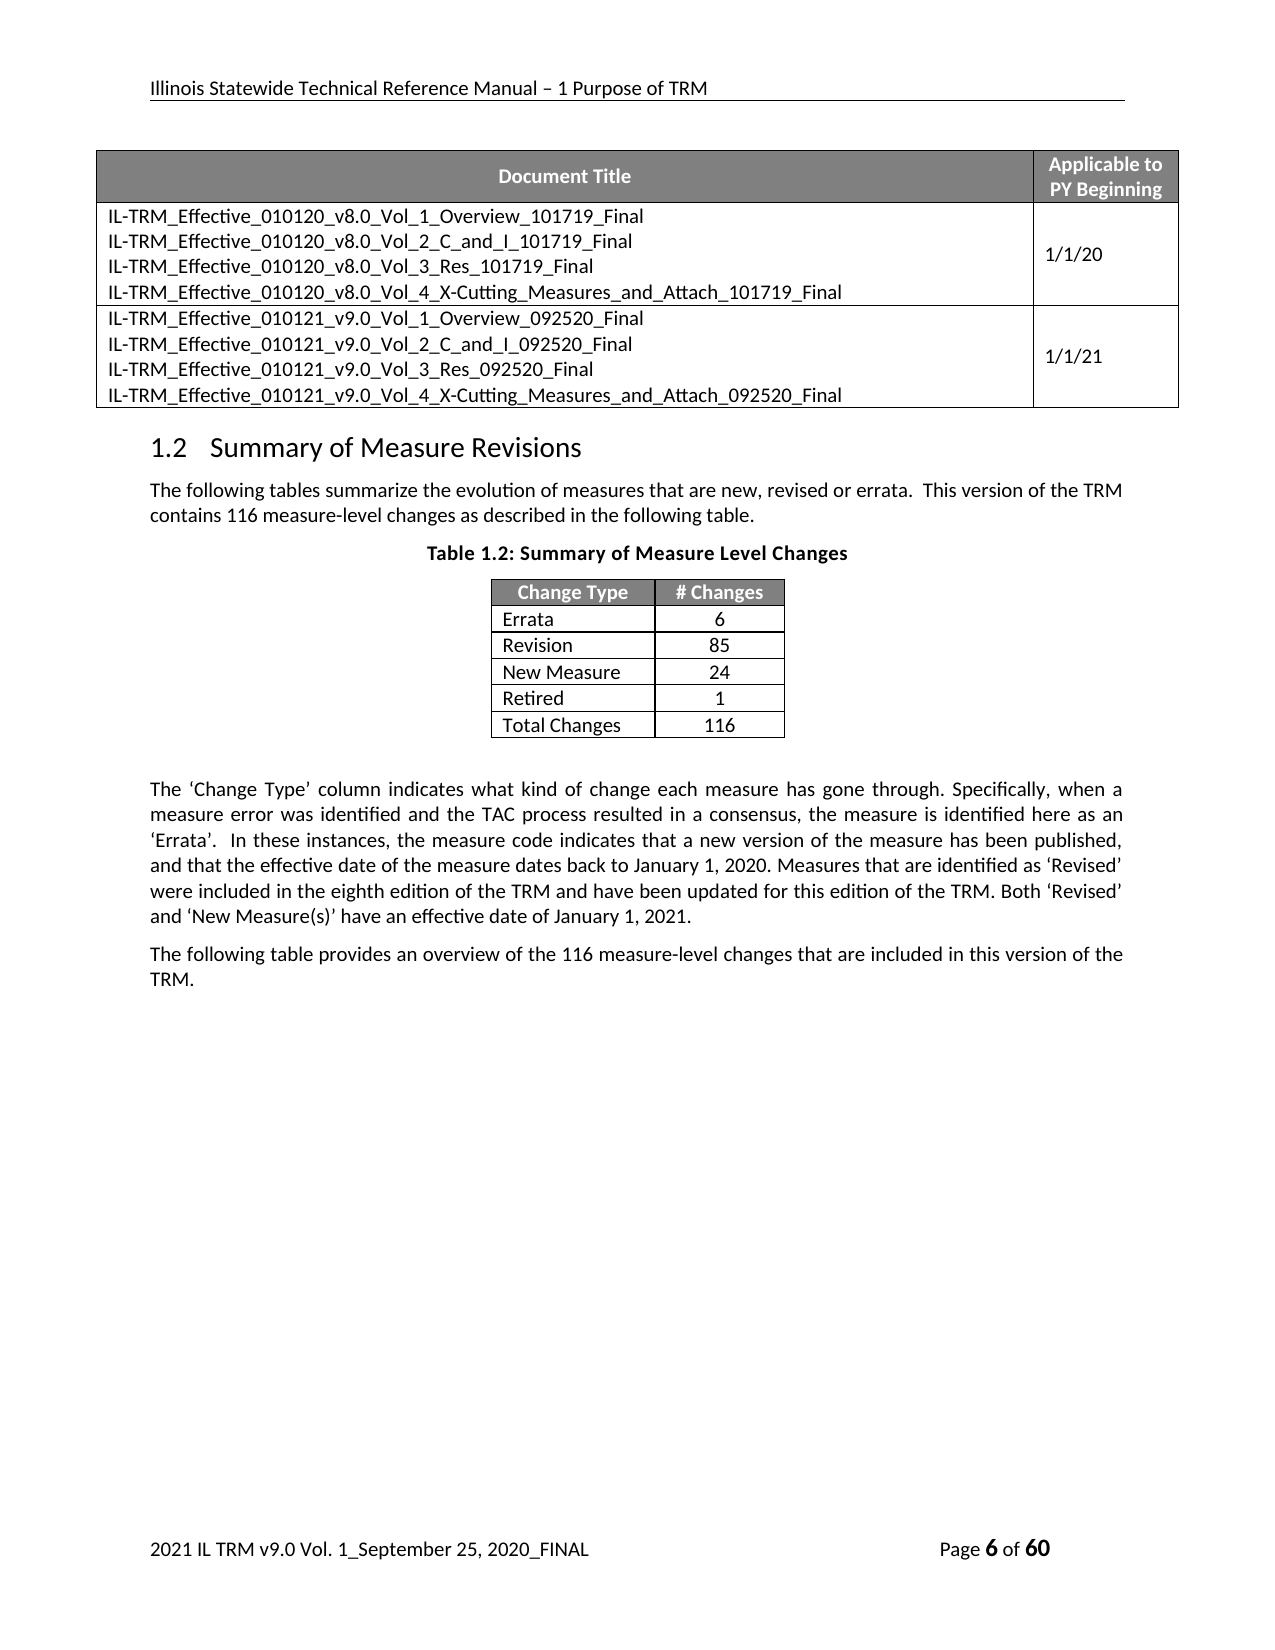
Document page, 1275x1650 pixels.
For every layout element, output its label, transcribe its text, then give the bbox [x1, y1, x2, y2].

table_header Document Title [97, 151, 1033, 202]
table_header Change Type [492, 580, 654, 605]
table_header # Changes [656, 580, 784, 605]
table_cell 116 [656, 712, 784, 737]
subtitle Summary of Measure Revisions [150, 429, 1125, 465]
table_cell New Measure [492, 659, 654, 684]
text Table 1.2: Summary of Measure Level Changes [150, 541, 1125, 566]
table_header Applicable to PY Beginning [1034, 151, 1178, 202]
table_cell 1/1/20 [1034, 203, 1178, 304]
table_cell 24 [656, 659, 784, 684]
text The following table provides an overview of the 116 measure-level changes that are included in this version of the TRM. [150, 941, 1125, 992]
table_cell Errata [492, 606, 654, 631]
table_cell IL-TRM_Effective_010120_v8.0_Vol_1_Overview_101719_Final IL-TRM_Effective_010120_v8.0_Vol_2_C_and_I_101719_Final IL-TRM_Effective_010120_v8.0_Vol_3_Res_101719_Final IL-TRM_Effective_010120_v8.0_Vol_4_X-Cutting_Measures_and_Attach_101719_Final [97, 203, 1033, 304]
table_cell IL-TRM_Effective_010121_v9.0_Vol_1_Overview_092520_Final IL-TRM_Effective_010121_v9.0_Vol_2_C_and_I_092520_Final IL-TRM_Effective_010121_v9.0_Vol_3_Res_092520_Final IL-TRM_Effective_010121_v9.0_Vol_4_X-Cutting_Measures_and_Attach_092520_Final [97, 306, 1033, 407]
table_cell 1 [656, 685, 784, 711]
text The ‘Change Type’ column indicates what kind of change each measure has gone through. Specifically, when a measure error was identified and the TAC process resulted in a consensus, the measure is identified here as an ‘Errata’. In these instances, the measure code indicates that a new version of the measure has been published, and that the effective date of the measure dates back to January 1, 2020. Measures that are identified as ‘Revised’ were included in the eighth edition of the TRM and have been updated for this edition of the TRM. Both ‘Revised’ and ‘New Measure(s)’ have an effective date of January 1, 2021. [150, 776, 1125, 929]
table_cell 6 [656, 606, 784, 631]
table_cell Retired [492, 685, 654, 711]
table_cell 85 [656, 633, 784, 658]
table_cell 1/1/21 [1034, 306, 1178, 407]
text The following tables summarize the evolution of measures that are new, revised or errata. This version of the TRM contains 116 measure-level changes as described in the following table. [150, 477, 1125, 528]
table_cell Revision [492, 633, 654, 658]
table_cell Total Changes [492, 712, 654, 737]
